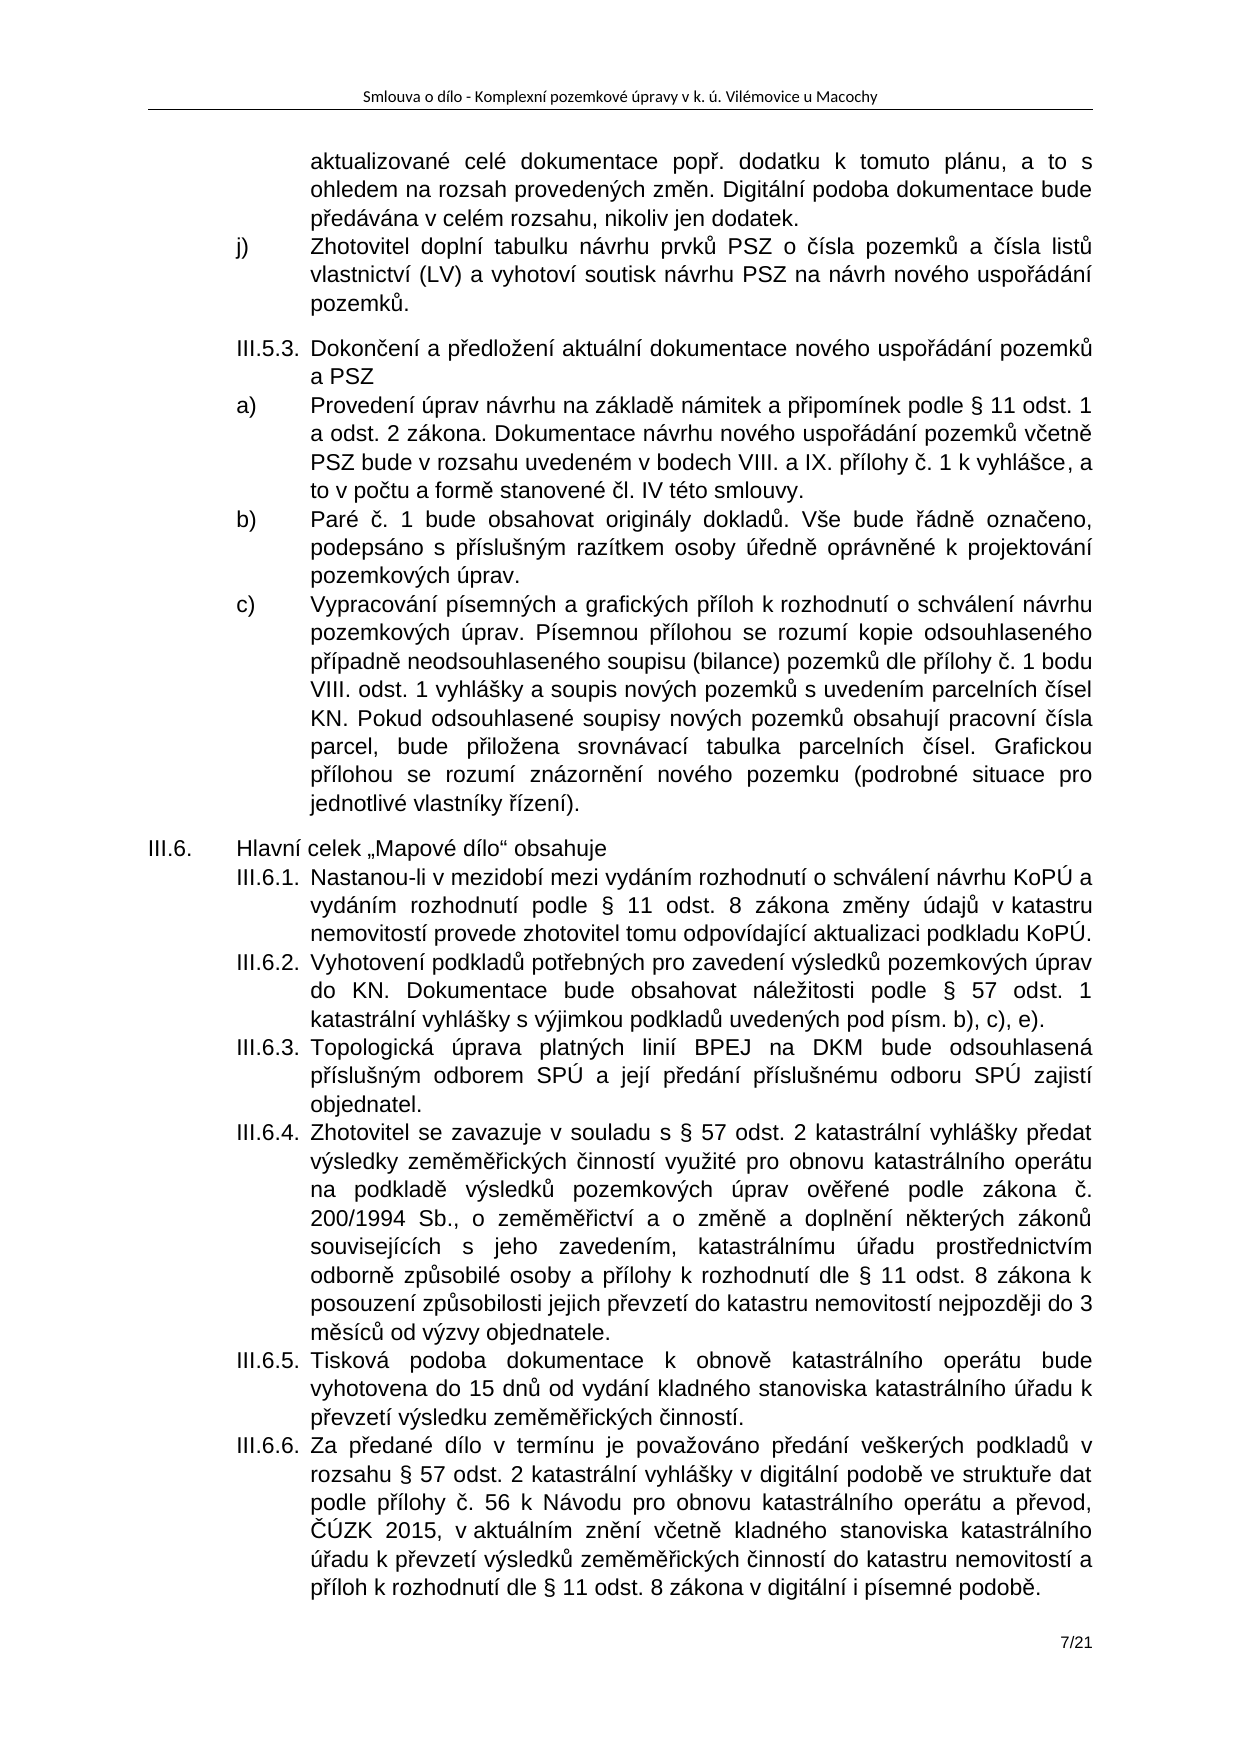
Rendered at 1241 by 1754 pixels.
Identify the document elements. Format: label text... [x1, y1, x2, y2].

text Tisková podoba dokumentace k obnově katastrálního operátu bude vyhotovena do 15 dnů od vydání kladného stanoviska katastrálního úřadu k převzetí výsledku zeměměřických činností. [236, 1347, 1093, 1430]
text Za předané dílo v termínu je považováno předání veškerých podkladů v rozsahu § 57 odst. 2 katastrální vyhlášky v digitální podobě ve struktuře dat podle přílohy č. 56 k Návodu pro obnovu katastrálního operátu a převod, ČÚZK 2015, v aktuálním znění včetně kladného stanoviska katastrálního úřadu k převzetí výsledků zeměměřických činností do katastru nemovitostí a příloh k rozhodnutí dle § 11 odst. 8 zákona v digitální i písemné podobě. [236, 1432, 1093, 1601]
text Zhotovitel se zavazuje v souladu s § 57 odst. 2 katastrální vyhlášky předat výsledky zeměměřických činností využité pro obnovu katastrálního operátu na podkladě výsledků pozemkových úprav ověřené podle zákona č. 200/1994 Sb., o zeměměřictví a o změně a doplnění některých zákonů souvisejících s jeho zavedením, katastrálnímu úřadu prostřednictvím odborně způsobilé osoby a přílohy k rozhodnutí dle § 11 odst. 8 zákona k posouzení způsobilosti jejich převzetí do katastru nemovitostí nejpozději do 3 měsíců od výzvy objednatele. [236, 1119, 1093, 1345]
text Dokončení a předložení aktuální dokumentace nového uspořádání pozemků a PSZ [236, 335, 1093, 390]
text Zhotovitel doplní tabulku návrhu prvků PSZ o čísla pozemků a čísla listů vlastnictví (LV) a vyhotoví soutisk návrhu PSZ na návrh nového uspořádání pozemků. [236, 233, 1093, 316]
text Topologická úprava platných linií BPEJ na DKM bude odsouhlasená příslušným odborem SPÚ a její předání příslušnému odboru SPÚ zajistí objednatel. [236, 1034, 1093, 1117]
text Provedení úprav návrhu na základě námitek a připomínek podle § 11 odst. 1 a odst. 2 zákona. Dokumentace návrhu nového uspořádání pozemků včetně PSZ bude v rozsahu uvedeném v bodech VIII. a IX. přílohy č. 1 k vyhlášce, a to v počtu a formě stanovené čl. IV této smlouvy. [236, 392, 1093, 503]
text Vypracování písemných a grafických příloh k rozhodnutí o schválení návrhu pozemkových úprav. Písemnou přílohou se rozumí kopie odsouhlaseného případně neodsouhlaseného soupisu (bilance) pozemků dle přílohy č. 1 bodu VIII. odst. 1 vyhlášky a soupis nových pozemků s uvedením parcelních čísel KN. Pokud odsouhlasené soupisy nových pozemků obsahují pracovní čísla parcel, bude přiložena srovnávací tabulka parcelních čísel. Grafickou přílohou se rozumí znázornění nového pozemku (podrobné situace pro jednotlivé vlastníky řízení). [236, 591, 1093, 816]
text Vyhotovení podkladů potřebných pro zavedení výsledků pozemkových úprav do KN. Dokumentace bude obsahovat náležitosti podle § 57 odst. 1 katastrální vyhlášky s výjimkou podkladů uvedených pod písm. b), c), e). [236, 949, 1093, 1032]
text Paré č. 1 bude obsahovat originály dokladů. Vše bude řádně označeno, podepsáno s příslušným razítkem osoby úředně oprávněné k projektování pozemkových úprav. [236, 506, 1093, 589]
text Nastanou-li v mezidobí mezi vydáním rozhodnutí o schválení návrhu KoPÚ a vydáním rozhodnutí podle § 11 odst. 8 zákona změny údajů v katastru nemovitostí provede zhotovitel tomu odpovídající aktualizaci podkladu KoPÚ. [236, 863, 1093, 947]
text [236, 148, 1093, 231]
list Hlavní celek „Mapové dílo“ obsahuje [148, 835, 1093, 861]
